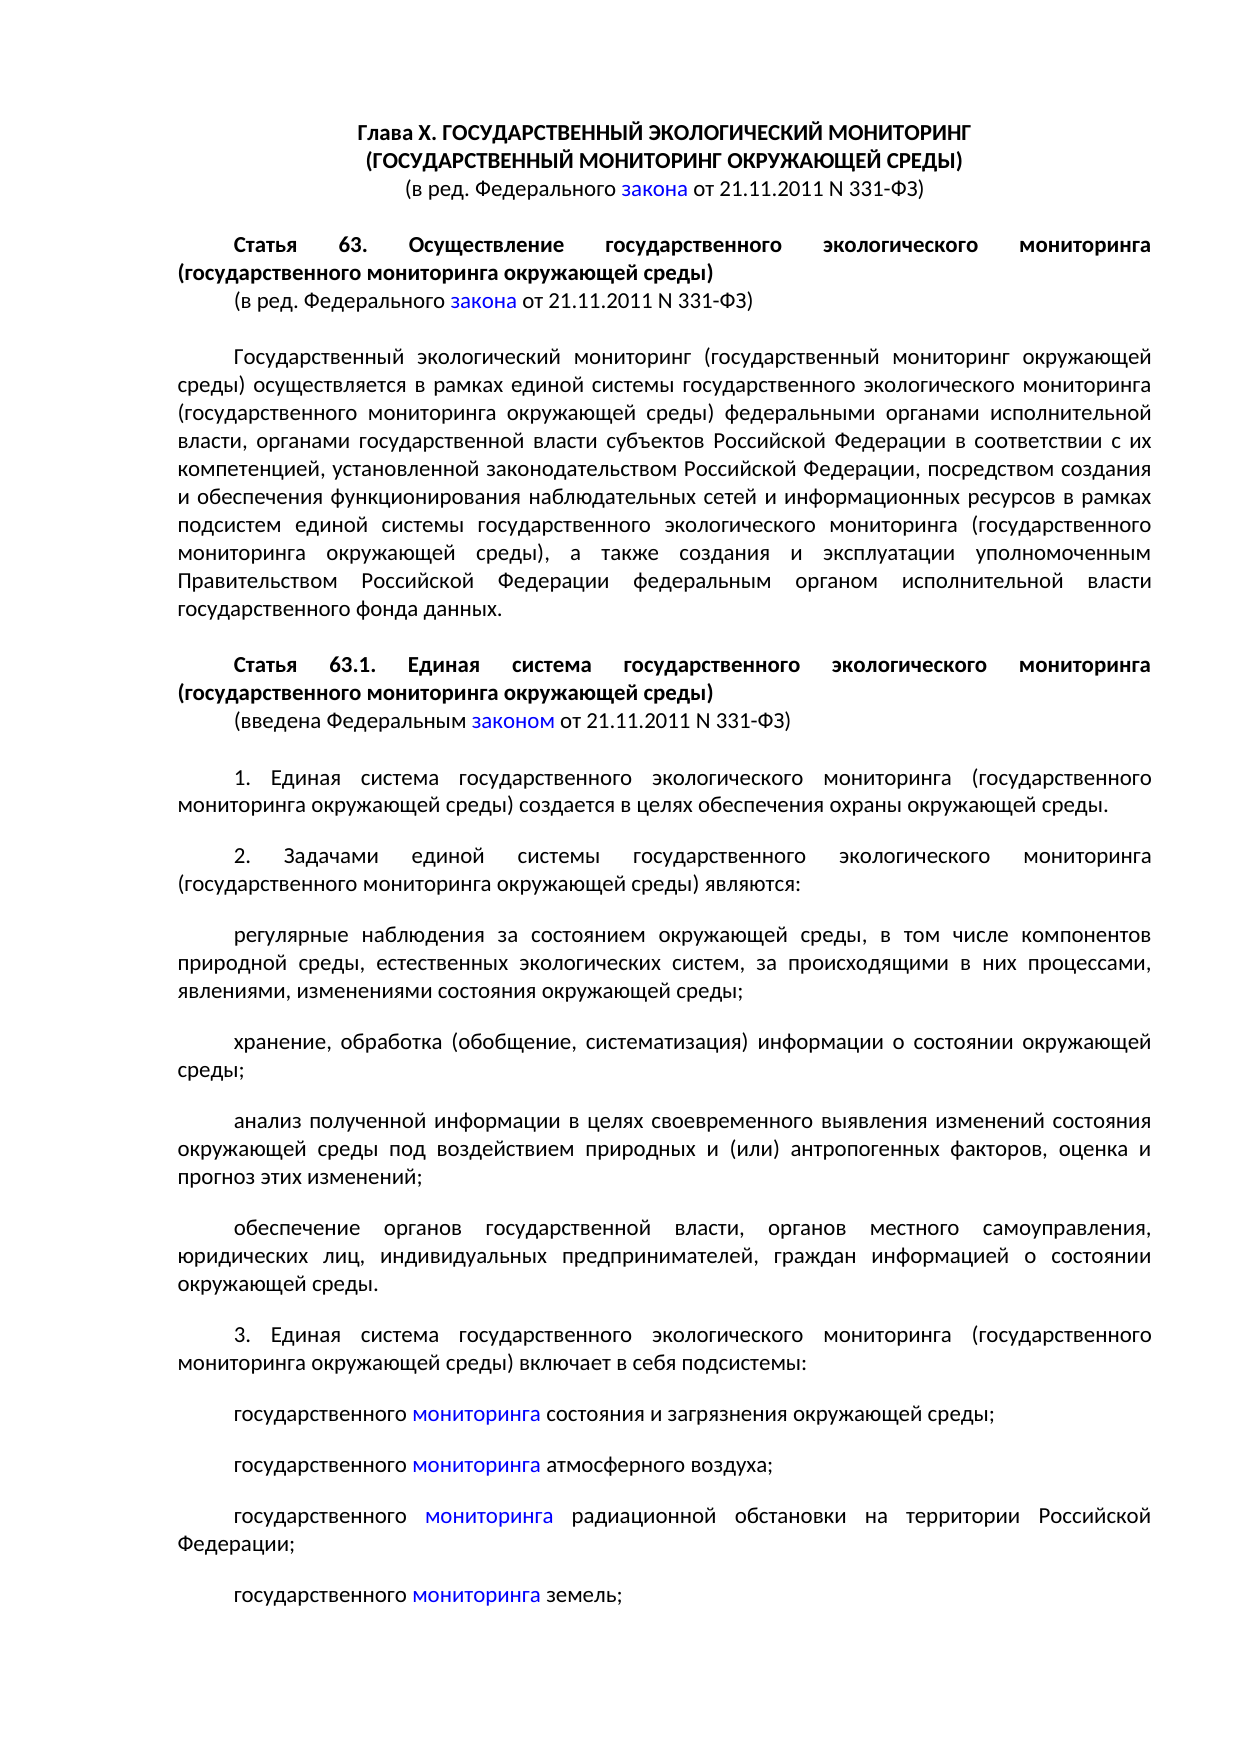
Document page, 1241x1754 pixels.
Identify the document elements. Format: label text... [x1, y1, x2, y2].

text государственного мониторинга радиационной обстановки на территории Российской Федерации; [177, 1501, 1152, 1557]
text регулярные наблюдения за состоянием окружающей среды, в том числе компонентов природной среды, естественных экологических систем, за происходящими в них процессами, явлениями, изменениями состояния окружающей среды; [177, 921, 1152, 1004]
text государственного мониторинга состояния и загрязнения окружающей среды; [177, 1399, 1152, 1427]
text государственного мониторинга атмосферного воздуха; [177, 1450, 1152, 1478]
text 3. Единая система государственного экологического мониторинга (государственного мониторинга окружающей среды) включает в себя подсистемы: [177, 1320, 1152, 1376]
text (введена Федеральным законом от 21.11.2011 N 331-ФЗ) [177, 707, 1152, 734]
text (в ред. Федерального закона от 21.11.2011 N 331-ФЗ) [177, 174, 1152, 202]
text государственного мониторинга земель; [177, 1580, 1152, 1608]
title Статья 63. Осуществление государственного экологического мониторинга (государственного мониторинга окружающей среды) [177, 230, 1152, 286]
text 2. Задачами единой системы государственного экологического мониторинга (государственного мониторинга окружающей среды) являются: [177, 842, 1152, 898]
title Глава X. ГОСУДАРСТВЕННЫЙ ЭКОЛОГИЧЕСКИЙ МОНИТОРИНГ [177, 118, 1152, 146]
text Государственный экологический мониторинг (государственный мониторинг окружающей среды) осуществляется в рамках единой системы государственного экологического мониторинга (государственного мониторинга окружающей среды) федеральными органами исполнительной власти, органами государственной власти субъектов Российской Федерации в соответствии с их компетенцией, установленной законодательством Российской Федерации, посредством создания и обеспечения функционирования наблюдательных сетей и информационных ресурсов в рамках подсистем единой системы государственного экологического мониторинга (государственного мониторинга окружающей среды), а также создания и эксплуатации уполномоченным Правительством Российской Федерации федеральным органом исполнительной власти государственного фонда данных. [177, 342, 1152, 622]
title (ГОСУДАРСТВЕННЫЙ МОНИТОРИНГ ОКРУЖАЮЩЕЙ СРЕДЫ) [177, 146, 1152, 174]
text обеспечение органов государственной власти, органов местного самоуправления, юридических лиц, индивидуальных предпринимателей, граждан информацией о состоянии окружающей среды. [177, 1213, 1152, 1297]
text анализ полученной информации в целях своевременного выявления изменений состояния окружающей среды под воздействием природных и (или) антропогенных факторов, оценка и прогноз этих изменений; [177, 1106, 1152, 1191]
text (в ред. Федерального закона от 21.11.2011 N 331-ФЗ) [177, 286, 1152, 314]
title Статья 63.1. Единая система государственного экологического мониторинга (государственного мониторинга окружающей среды) [177, 651, 1152, 707]
text хранение, обработка (обобщение, систематизация) информации о состоянии окружающей среды; [177, 1027, 1152, 1083]
text 1. Единая система государственного экологического мониторинга (государственного мониторинга окружающей среды) создается в целях обеспечения охраны окружающей среды. [177, 763, 1152, 819]
